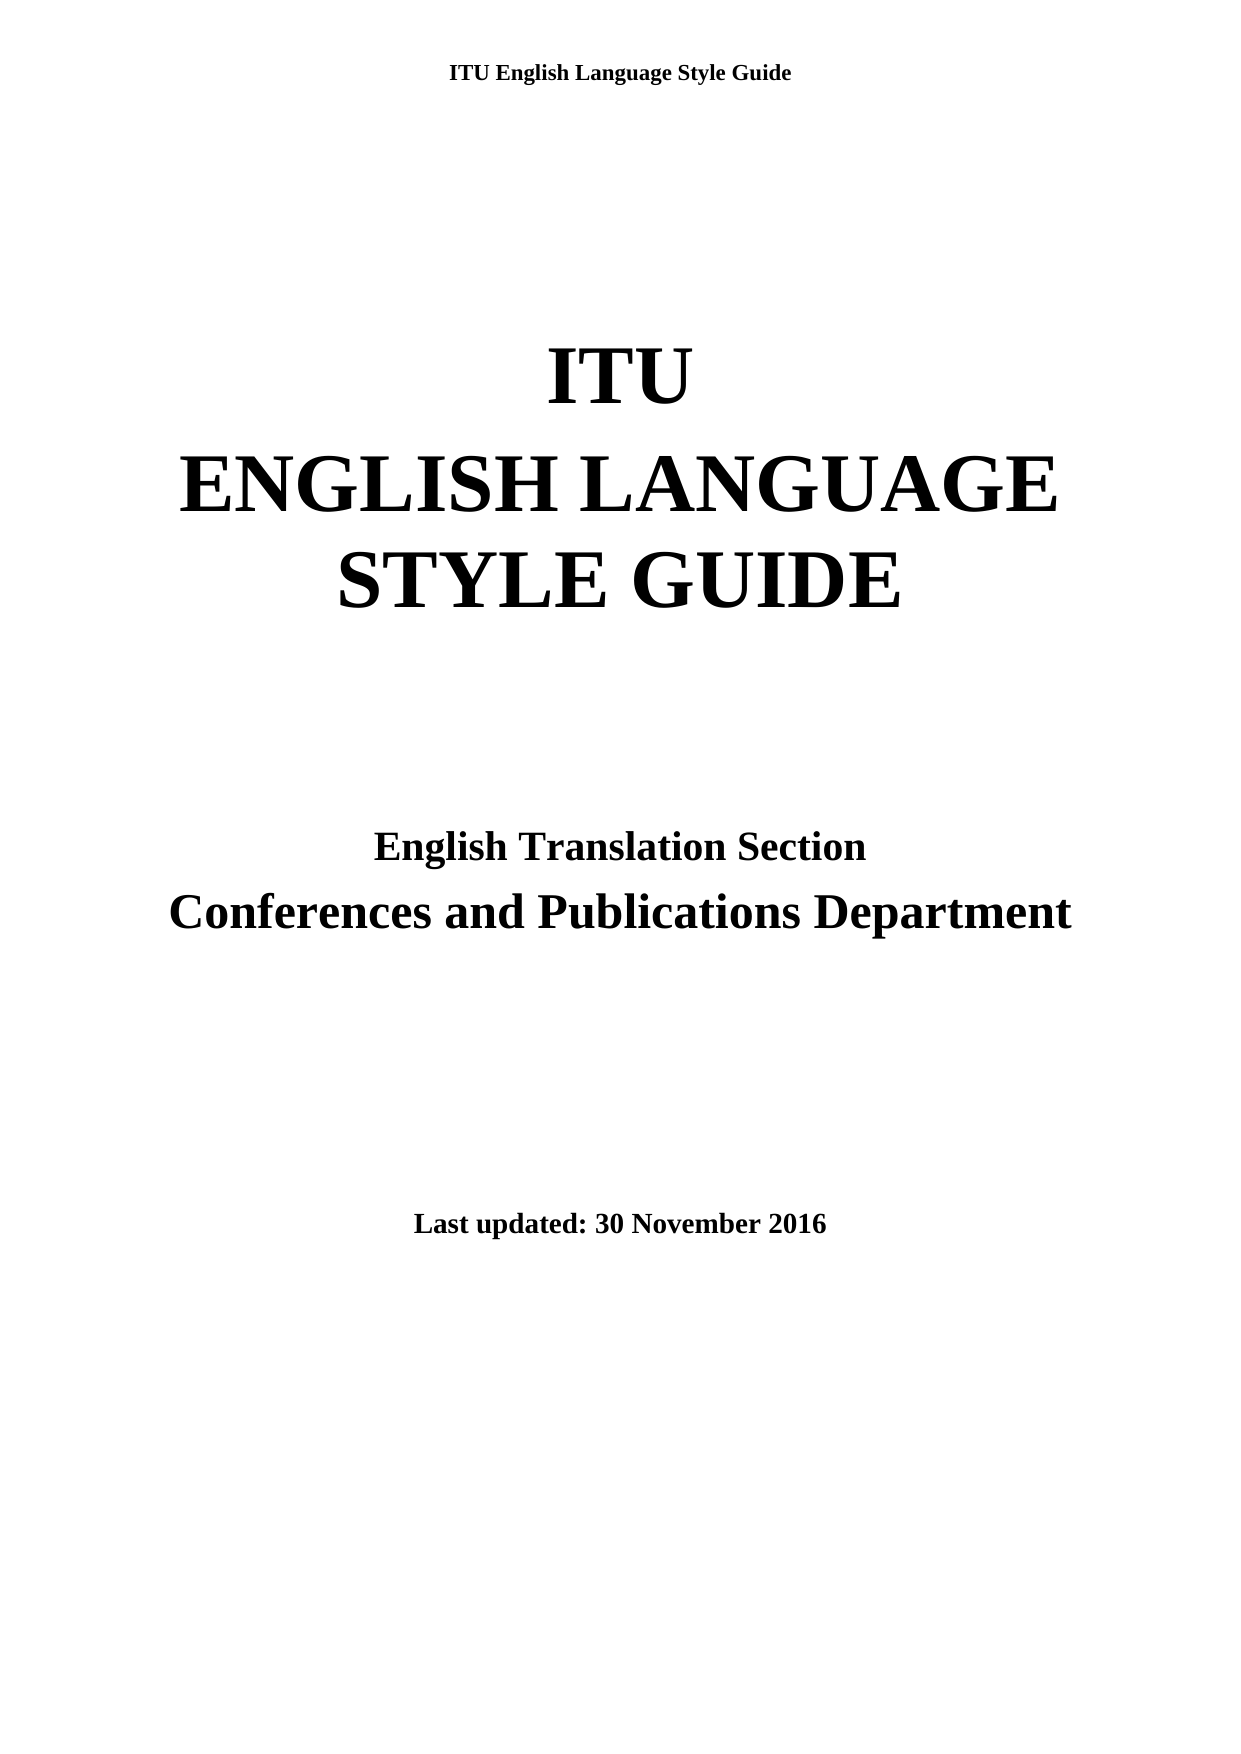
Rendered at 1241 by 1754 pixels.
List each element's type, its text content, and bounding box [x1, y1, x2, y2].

text Last updated: 30 November 2016 [118, 1206, 1122, 1240]
text English Translation Section [118, 822, 1122, 870]
text ENGLISH LANGUAGE STYLE GUIDE [118, 433, 1122, 625]
text Conferences and Publications Department [118, 882, 1122, 940]
text ITU [118, 325, 1122, 421]
